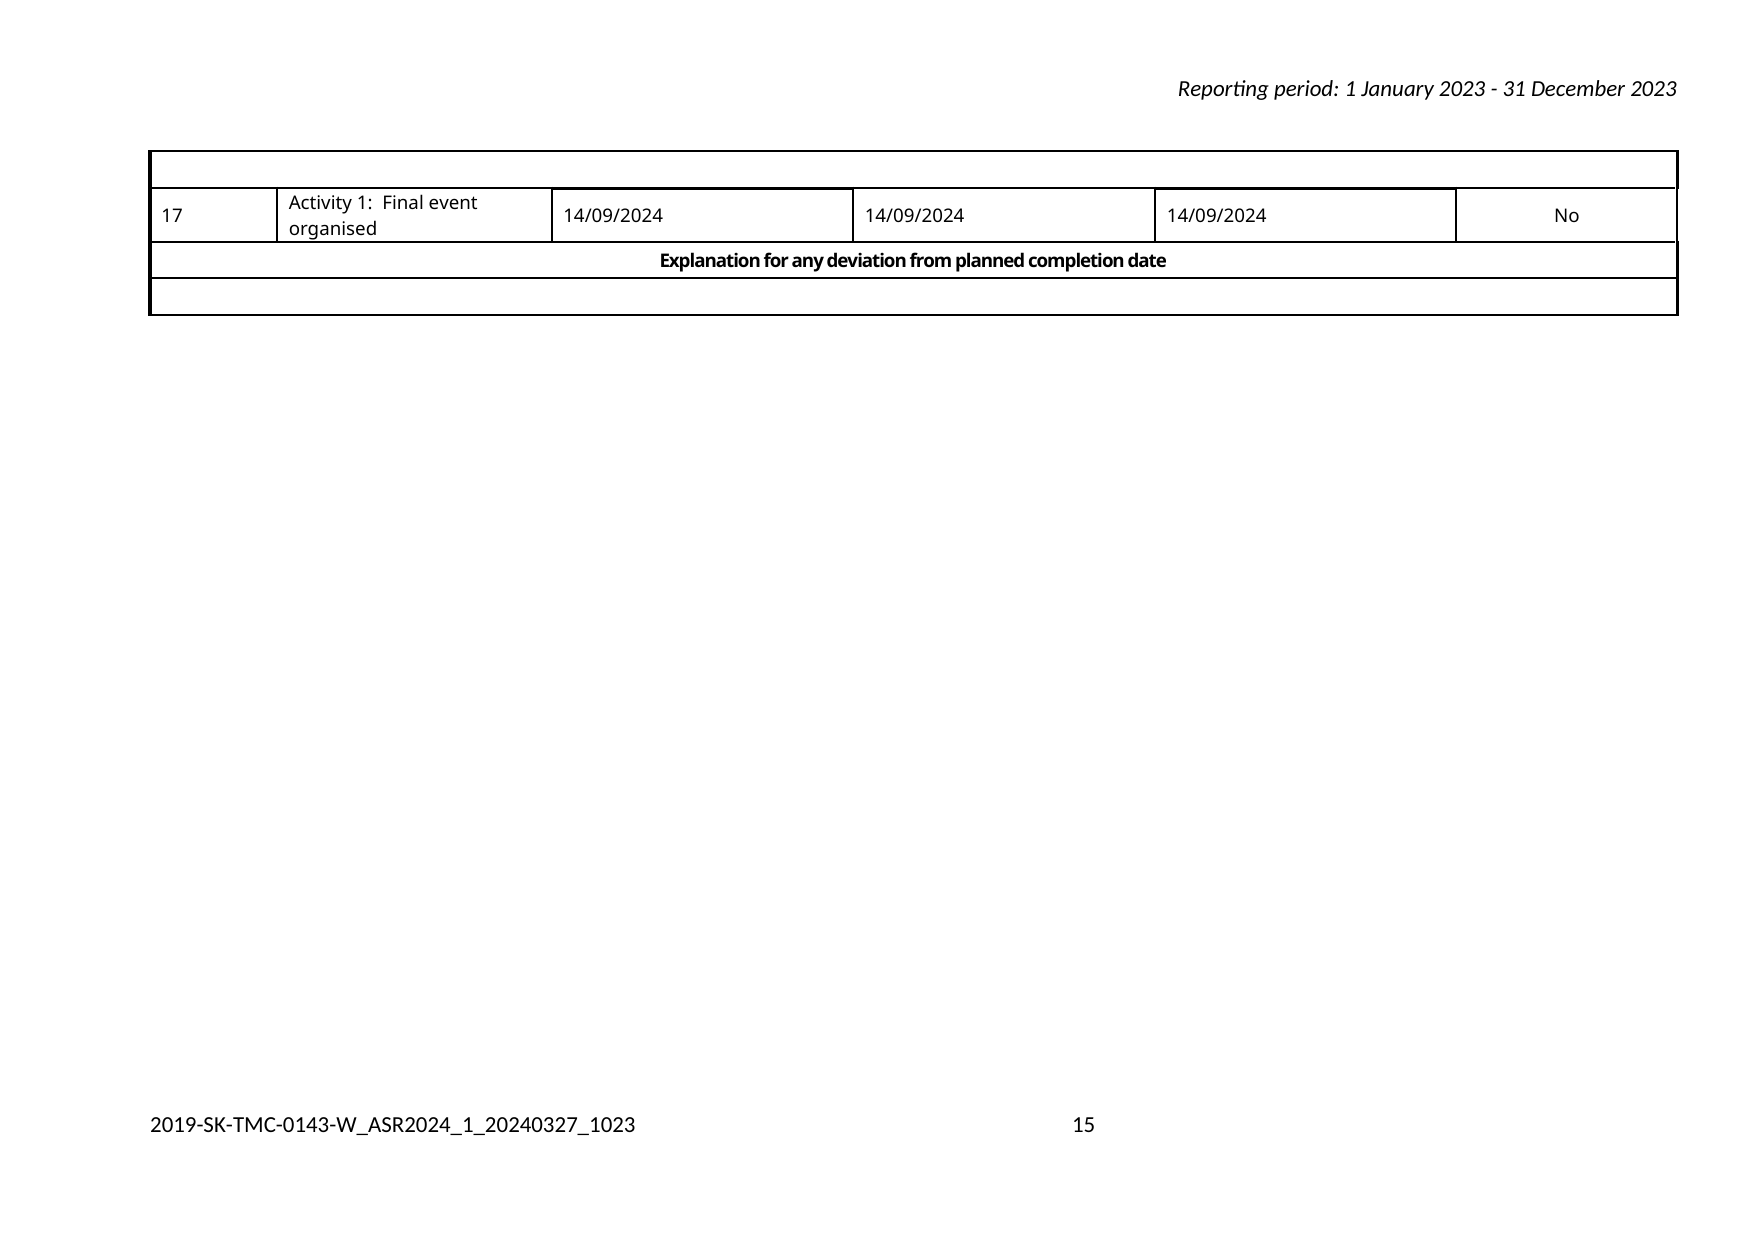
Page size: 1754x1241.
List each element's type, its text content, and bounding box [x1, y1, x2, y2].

table_cell 14/09/2024 [1156, 190, 1455, 241]
table_cell [152, 279, 1676, 314]
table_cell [152, 241, 1676, 277]
table_cell [152, 152, 1676, 187]
table_cell No [1457, 187, 1676, 241]
table_cell Activity 1: Final event organised [278, 189, 551, 241]
table_cell 14/09/2024 [553, 190, 852, 241]
table_cell 14/09/2024 [854, 189, 1154, 241]
table_cell 17 [152, 189, 276, 241]
